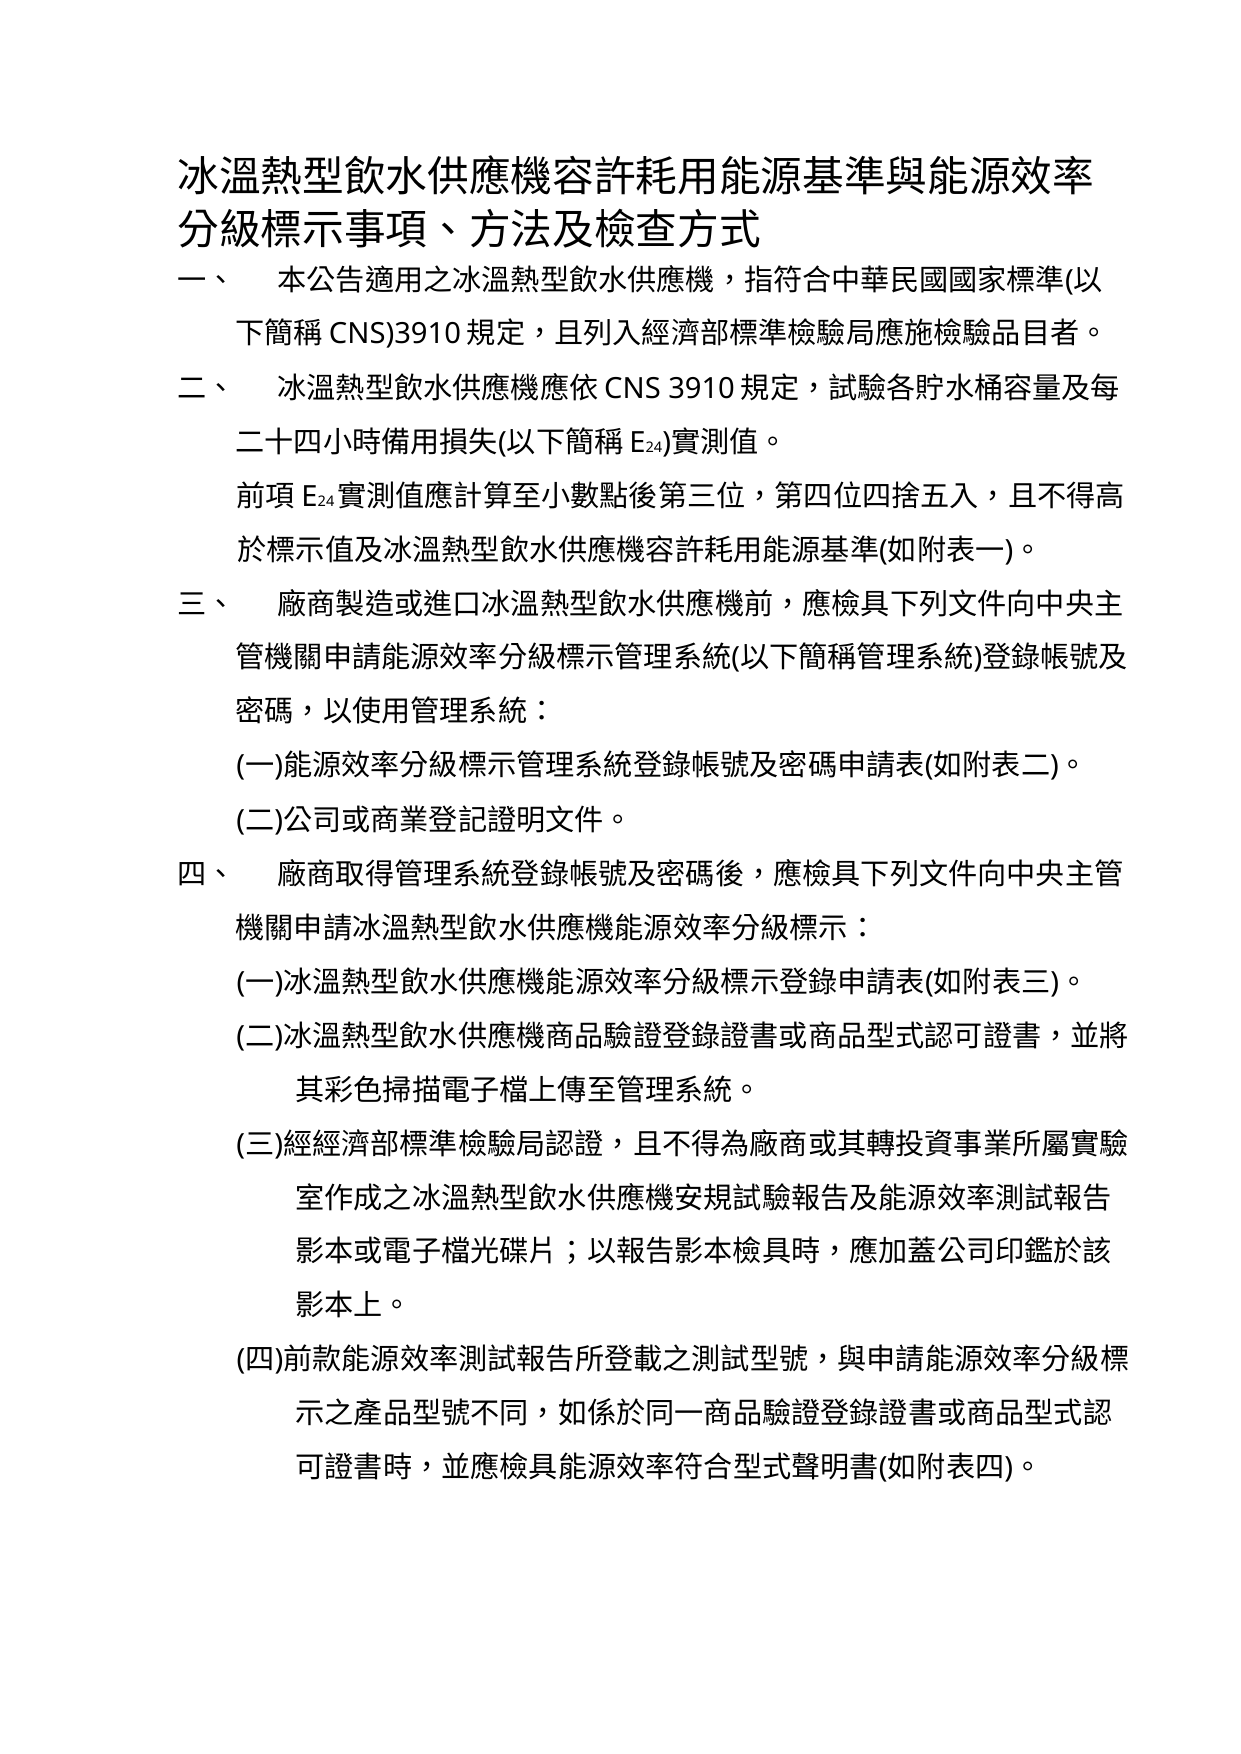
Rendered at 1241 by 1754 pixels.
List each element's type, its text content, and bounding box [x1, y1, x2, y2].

text 冰溫熱型飲水供應機容許耗用能源基準與能源效率分級標示事項、方法及檢查方式 [177, 148, 1130, 256]
text (二)公司或商業登記證明文件。 [236, 796, 1130, 839]
list 廠商製造或進口冰溫熱型飲水供應機前，應檢具下列文件向中央主管機關申請能源效率分級標示管理系統(以下簡稱管理系統)登錄帳號及密碼，以使用管理系統： [177, 580, 1130, 730]
list 本公告適用之冰溫熱型飲水供應機，指符合中華民國國家標準(以下簡稱CNS)3910規定，且列入經濟部標準檢驗局應施檢驗品目者。 [177, 256, 1130, 352]
text (三)經經濟部標準檢驗局認證，且不得為廠商或其轉投資事業所屬實驗室作成之冰溫熱型飲水供應機安規試驗報告及能源效率測試報告影本或電子檔光碟片；以報告影本檢具時，應加蓋公司印鑑於該影本上。 [236, 1121, 1130, 1324]
text (一)能源效率分級標示管理系統登錄帳號及密碼申請表(如附表二)。 [236, 742, 1130, 784]
list 冰溫熱型飲水供應機應依CNS 3910規定，試驗各貯水桶容量及每二十四小時備用損失(以下簡稱E24)實測值。 [177, 364, 1130, 461]
list 廠商取得管理系統登錄帳號及密碼後，應檢具下列文件向中央主管機關申請冰溫熱型飲水供應機能源效率分級標示： [177, 851, 1130, 946]
text (二)冰溫熱型飲水供應機商品驗證登錄證書或商品型式認可證書，並將其彩色掃描電子檔上傳至管理系統。 [236, 1013, 1130, 1109]
text (四)前款能源效率測試報告所登載之測試型號，與申請能源效率分級標示之產品型號不同，如係於同一商品驗證登錄證書或商品型式認可證書時，並應檢具能源效率符合型式聲明書(如附表四)。 [236, 1336, 1130, 1486]
text 前項 E24實測值應計算至小數點後第三位，第四位四捨五入，且不得高於標示值及冰溫熱型飲水供應機容許耗用能源基準(如附表一)。 [236, 472, 1130, 568]
text (一)冰溫熱型飲水供應機能源效率分級標示登錄申請表(如附表三)。 [236, 958, 1130, 1001]
